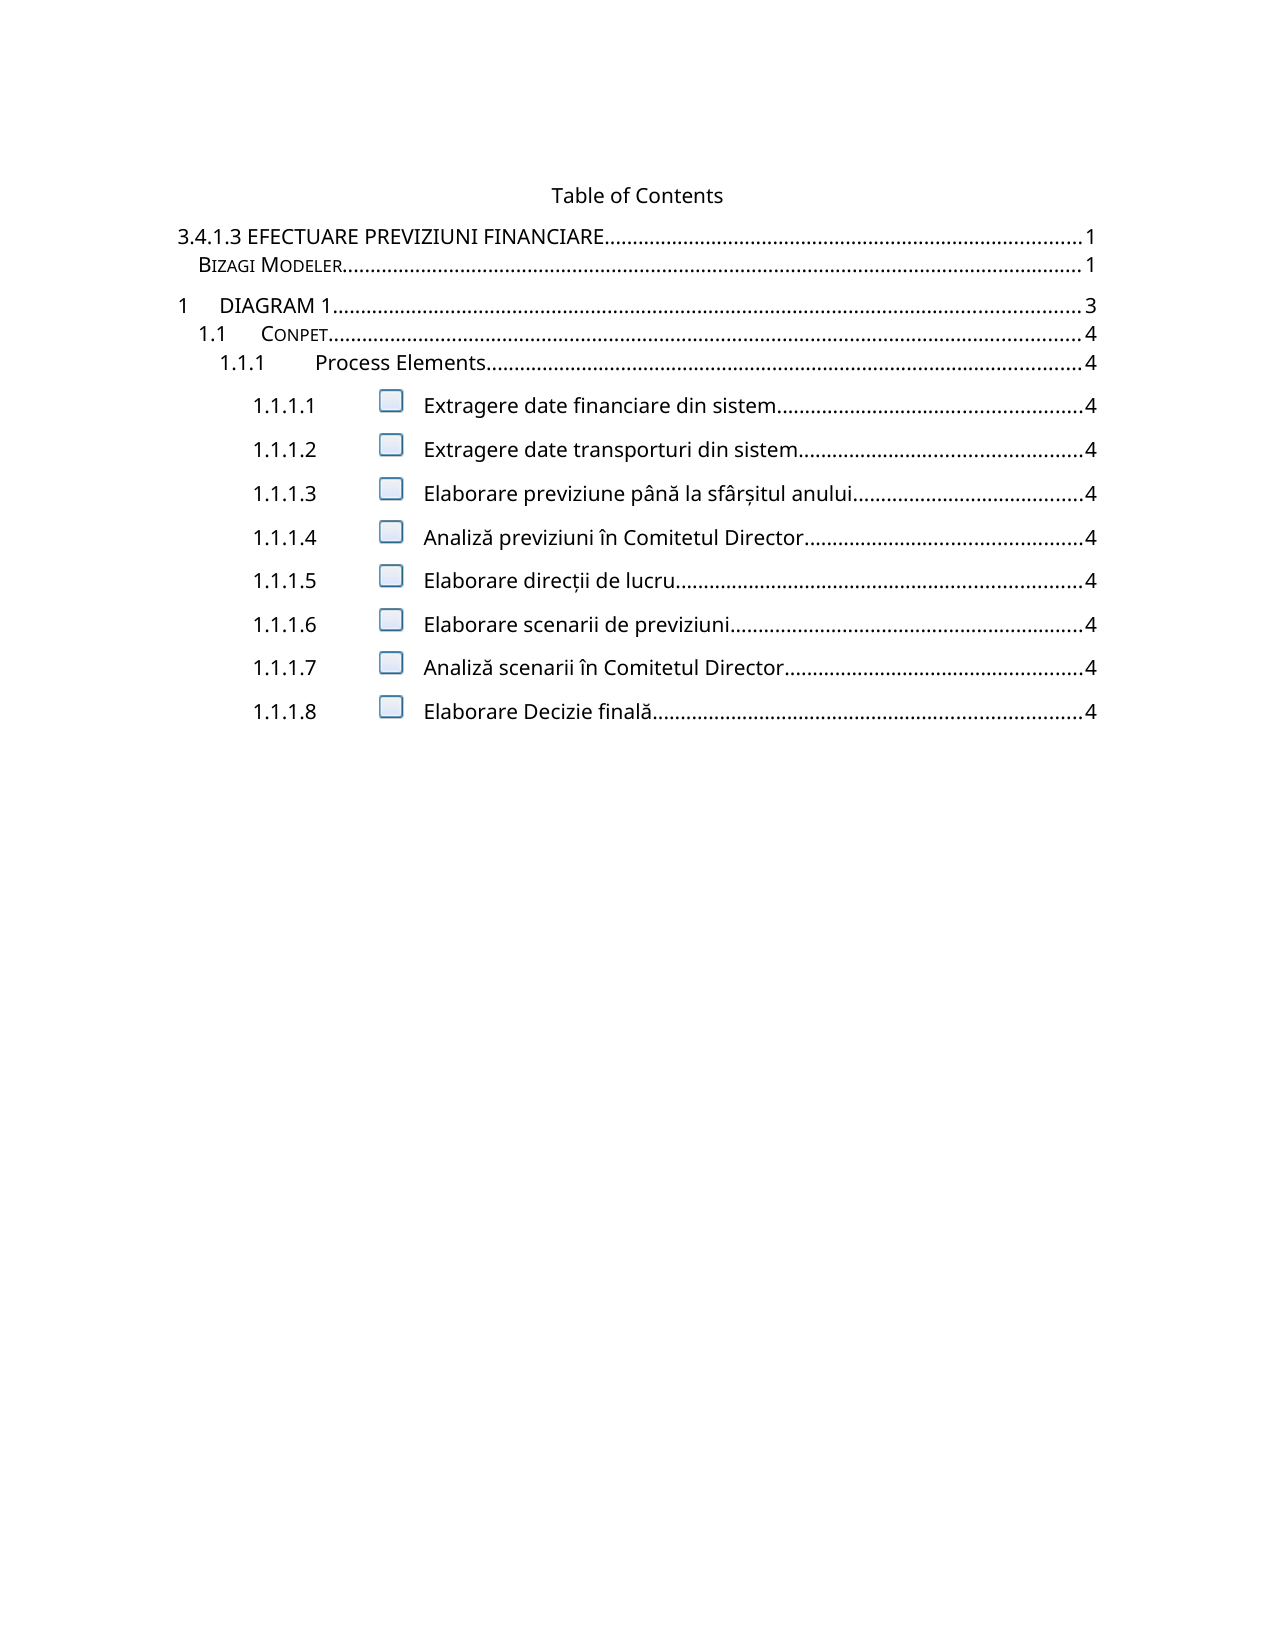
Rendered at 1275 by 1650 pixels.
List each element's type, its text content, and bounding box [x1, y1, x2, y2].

picture [379, 476, 405, 502]
text 1.1.1.3 Elaborare previziune până la sfârșitul anului 4 [252, 476, 1098, 507]
picture [379, 563, 405, 589]
picture [379, 388, 405, 414]
text 1 Diagram 1 3 [177, 291, 1098, 319]
text 1.1.1.7 Analiză scenarii în Comitetul Director 4 [252, 651, 1098, 682]
text 1.1.1.5 Elaborare direcții de lucru 4 [252, 563, 1098, 595]
text 1.1.1 Process Elements 4 [219, 348, 1098, 376]
picture [379, 650, 405, 676]
text 1.1.1.2 Extragere date transporturi din sistem 4 [252, 433, 1098, 464]
text Bizagi Modeler 1 [198, 250, 1098, 279]
picture [379, 607, 405, 633]
picture [379, 432, 405, 458]
text 3.4.1.3 Efectuare previziuni financiare 1 [177, 222, 1098, 250]
text 1.1 Conpet 4 [198, 319, 1098, 348]
text 1.1.1.4 Analiză previziuni în Comitetul Director 4 [252, 520, 1098, 551]
text 1.1.1.1 Extragere date financiare din sistem 4 [252, 389, 1098, 420]
text 1.1.1.6 Elaborare scenarii de previziuni 4 [252, 607, 1098, 638]
text 1.1.1.8 Elaborare Decizie finală 4 [252, 694, 1098, 726]
text Table of Contents [177, 181, 1098, 209]
picture [379, 520, 405, 545]
picture [379, 694, 405, 720]
